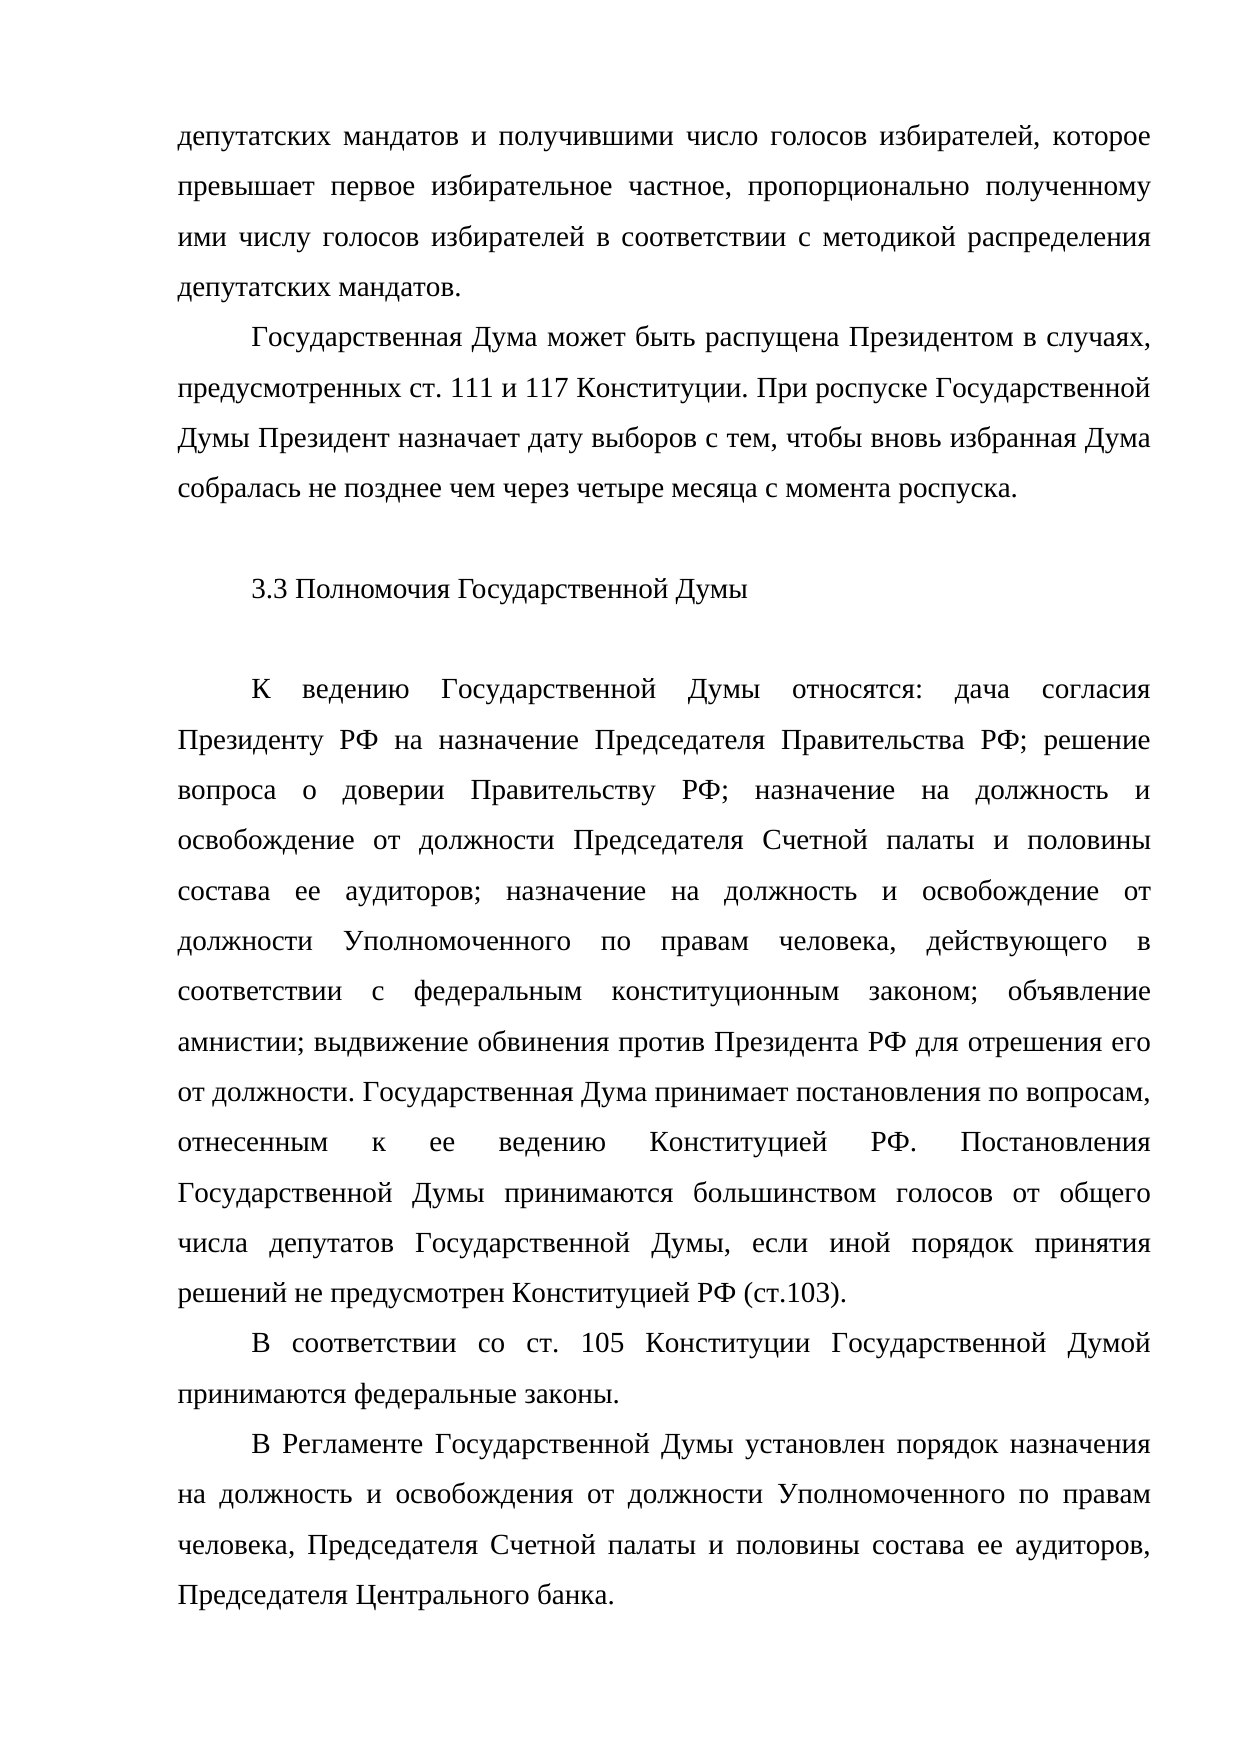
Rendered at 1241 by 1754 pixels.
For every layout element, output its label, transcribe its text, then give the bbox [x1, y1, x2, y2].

subtitle 3.3 Полномочия Государственной Думы [177, 571, 1152, 604]
text Государственная Дума может быть распущена Президентом в случаях, предусмотренных ст. 111 и 117 Конституции. При роспуске Государственной Думы Президент назначает дату выборов с тем, чтобы вновь избранная Дума собралась не позднее чем через четыре месяца с момента роспуска. [177, 319, 1152, 504]
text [177, 118, 1152, 303]
text К ведению Государственной Думы относятся: дача согласия Президенту РФ на назначение Председателя Правительства РФ; решение вопроса о доверии Правительству РФ; назначение на должность и освобождение от должности Председателя Счетной палаты и половины состава ее аудиторов; назначение на должность и освобождение от должности Уполномоченного по правам человека, действующего в соответствии с федеральным конституционным законом; объявление амнистии; выдвижение обвинения против Президента РФ для отрешения его от должности. Государственная Дума принимает постановления по вопросам, отнесенным к ее ведению Конституцией РФ. Постановления Государственной Думы принимаются большинством голосов от общего числа депутатов Государственной Думы, если иной порядок принятия решений не предусмотрен Конституцией РФ (ст.103). [177, 672, 1152, 1309]
text В соответствии со ст. 105 Конституции Государственной Думой принимаются федеральные законы. [177, 1326, 1152, 1409]
text В Регламенте Государственной Думы установлен порядок назначения на должность и освобождения от должности Уполномоченного по правам человека, Председателя Счетной палаты и половины состава ее аудиторов, Председателя Центрального банка. [177, 1426, 1152, 1611]
